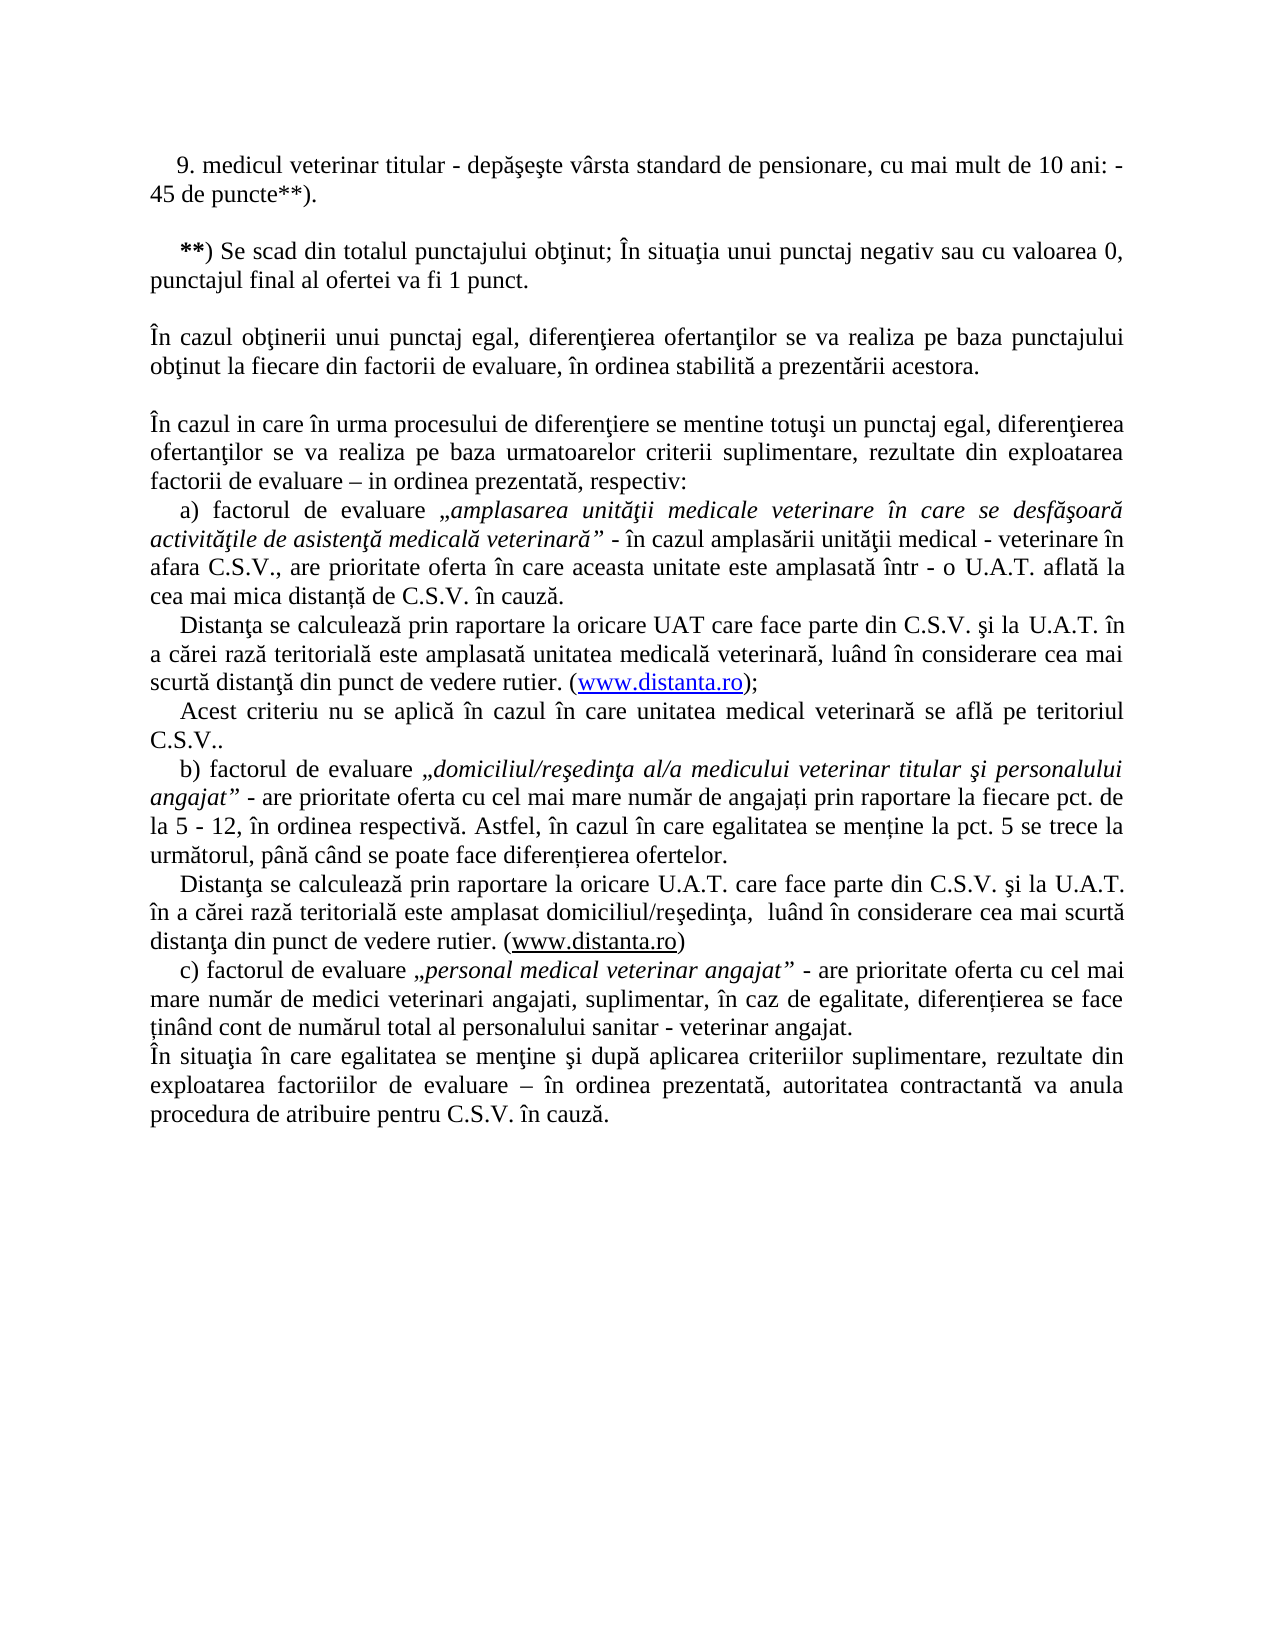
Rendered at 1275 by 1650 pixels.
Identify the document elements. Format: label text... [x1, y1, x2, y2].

text **) Se scad din totalul punctajului obţinut; În situaţia unui punctaj negativ sau cu valoarea 0, punctajul final al ofertei va fi 1 punct. [150, 236, 1125, 294]
text b) factorul de evaluare „domiciliul/reşedinţa al/a medicului veterinar titular şi personalului angajat” - are prioritate oferta cu cel mai mare număr de angajați prin raportare la fiecare pct. de la 5 - 12, în ordinea respectivă. Astfel, în cazul în care egalitatea se menține la pct. 5 se trece la următorul, până când se poate face diferențierea ofertelor. [150, 754, 1125, 869]
text c) factorul de evaluare „personal medical veterinar angajat” - are prioritate oferta cu cel mai mare număr de medici veterinari angajati, suplimentar, în caz de egalitate, diferențierea se face ținând cont de numărul total al personalului sanitar - veterinar angajat. [150, 955, 1125, 1041]
text Acest criteriu nu se aplică în cazul în care unitatea medical veterinară se află pe teritoriul C.S.V.. [150, 696, 1125, 754]
text Distanţa se calculează prin raportare la oricare U.A.T. care face parte din C.S.V. şi la U.A.T. în a cărei rază teritorială este amplasat domiciliul/reşedinţa, luând în considerare cea mai scurtă distanţa din punct de vedere rutier. (www.distanta.ro) [150, 869, 1125, 955]
text În cazul in care în urma procesului de diferenţiere se mentine totuşi un punctaj egal, diferenţierea ofertanţilor se va realiza pe baza urmatoarelor criterii suplimentare, rezultate din exploatarea factorii de evaluare – in ordinea prezentată, respectiv: [150, 409, 1125, 495]
text a) factorul de evaluare „amplasarea unităţii medicale veterinare în care se desfăşoară activităţile de asistenţă medicală veterinară” - în cazul amplasării unităţii medical - veterinare în afara C.S.V., are prioritate oferta în care aceasta unitate este amplasată într - o U.A.T. aflată la cea mai mica distanță de C.S.V. în cauză. [150, 495, 1125, 610]
text În cazul obţinerii unui punctaj egal, diferenţierea ofertanţilor se va realiza pe baza punctajului obţinut la fiecare din factorii de evaluare, în ordinea stabilită a prezentării acestora. [150, 322, 1125, 380]
text 9. medicul veterinar titular - depăşeşte vârsta standard de pensionare, cu mai mult de 10 ani: - 45 de puncte**). [150, 150, 1125, 207]
text În situaţia în care egalitatea se menţine şi după aplicarea criteriilor suplimentare, rezultate din exploatarea factoriilor de evaluare – în ordinea prezentată, autoritatea contractantă va anula procedura de atribuire pentru C.S.V. în cauză. [150, 1041, 1125, 1127]
text Distanţa se calculează prin raportare la oricare UAT care face parte din C.S.V. şi la U.A.T. în a cărei rază teritorială este amplasată unitatea medicală veterinară, luând în considerare cea mai scurtă distanţă din punct de vedere rutier. (www.distanta.ro); [150, 610, 1125, 696]
